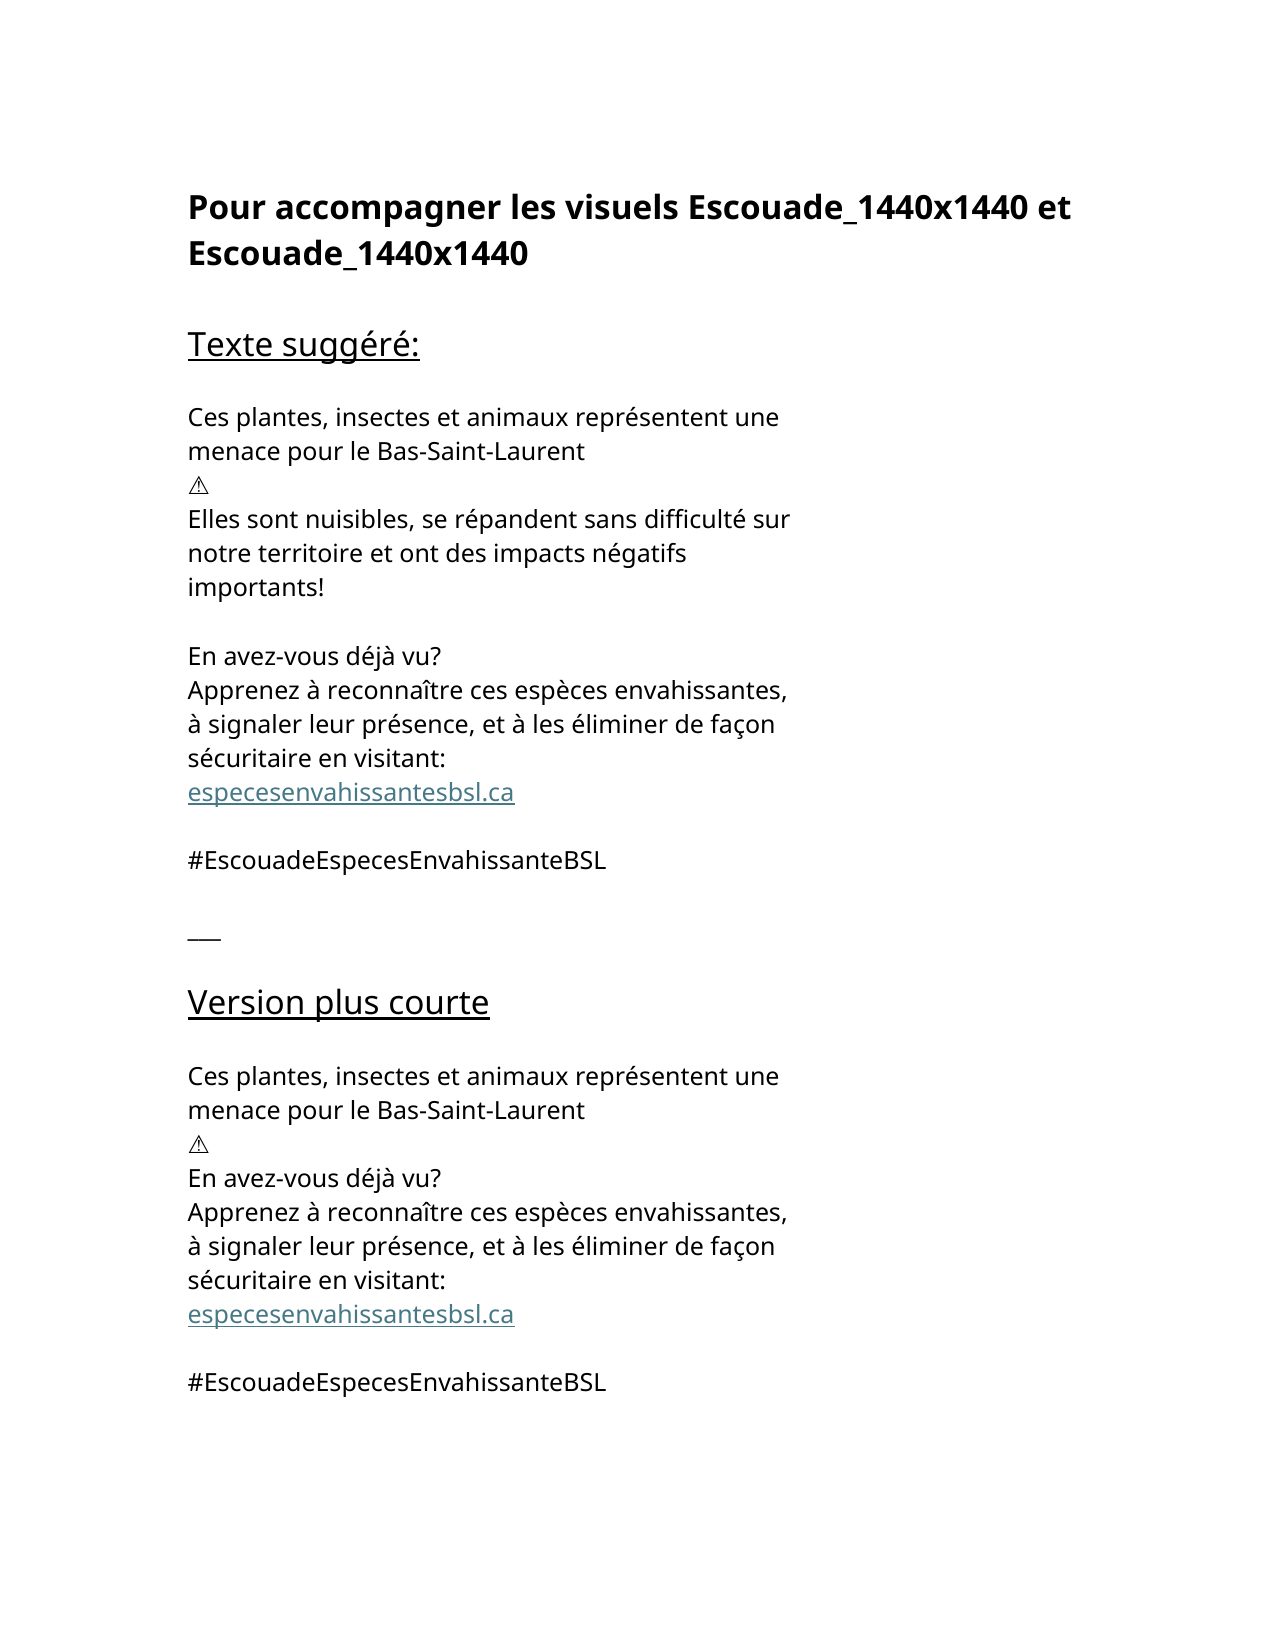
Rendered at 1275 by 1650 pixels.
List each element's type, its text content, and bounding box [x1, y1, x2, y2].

text especesenvahissantesbsl.ca [187, 1297, 1087, 1331]
text #EscouadeEspecesEnvahissanteBSL [187, 1365, 1087, 1399]
text Apprenez à reconnaître ces espèces envahissantes, [187, 672, 822, 706]
text Apprenez à reconnaître ces espèces envahissantes, [187, 1194, 822, 1229]
text Pour accompagner les visuels Escouade_1440x1440 et Escouade_1440x1440 [187, 184, 1087, 275]
text ___ [187, 911, 1087, 945]
text Ces plantes, insectes et animaux représentent une menace pour le Bas-Saint-Laurent [187, 1058, 822, 1126]
text Elles sont nuisibles, se répandent sans difficulté sur notre territoire et ont des impacts négatifs importants! [187, 502, 822, 604]
text Texte suggéré: [187, 320, 1087, 366]
text En avez-vous déjà vu? [187, 638, 822, 672]
text à signaler leur présence, et à les éliminer de façon sécuritaire en visitant: [187, 1229, 837, 1297]
text Ces plantes, insectes et animaux représentent une menace pour le Bas-Saint-Laurent [187, 400, 822, 468]
text ⚠️ [187, 468, 822, 502]
text ⚠️ [187, 1126, 1087, 1161]
text #EscouadeEspecesEnvahissanteBSL [187, 843, 1087, 877]
text à signaler leur présence, et à les éliminer de façon sécuritaire en visitant: [187, 706, 837, 774]
text Version plus courte [187, 979, 822, 1024]
text En avez-vous déjà vu? [187, 1161, 822, 1194]
text especesenvahissantesbsl.ca [187, 774, 1087, 808]
